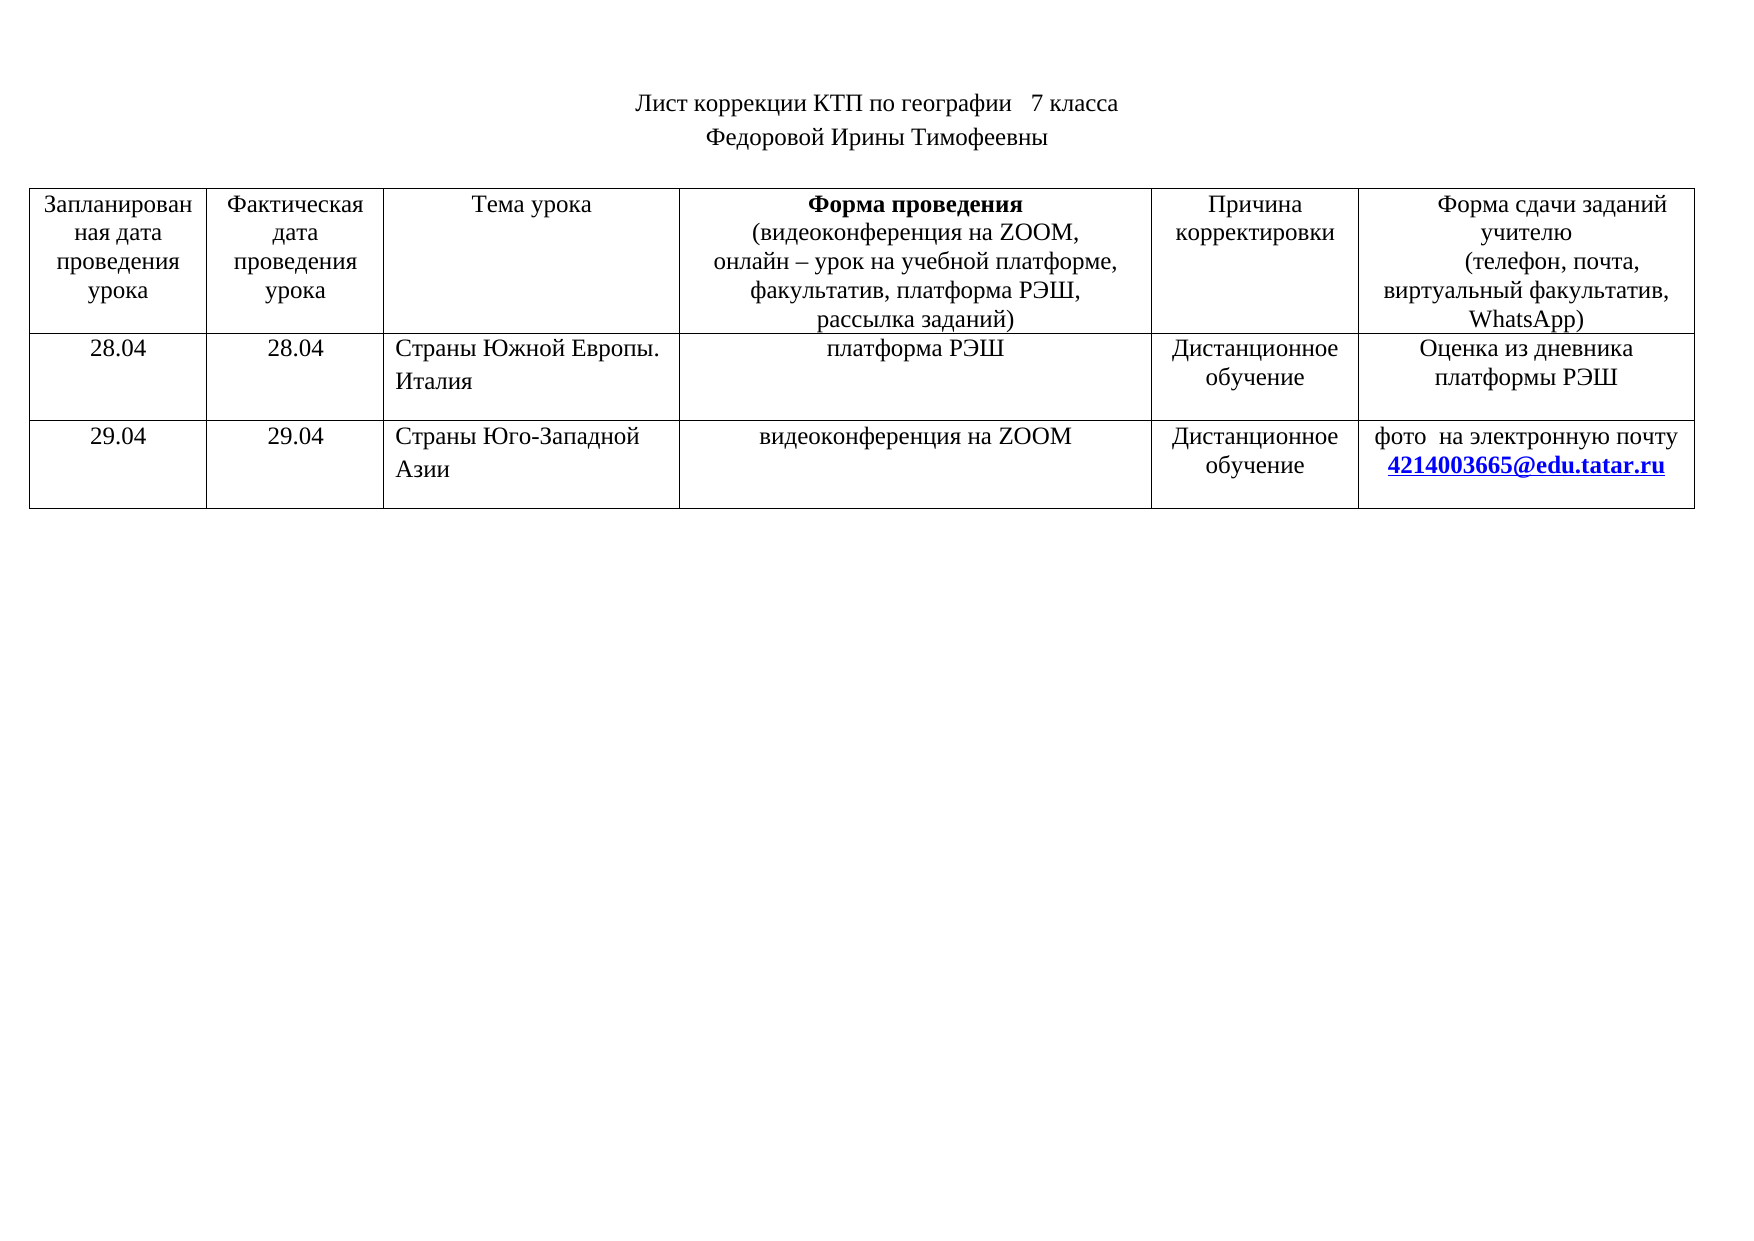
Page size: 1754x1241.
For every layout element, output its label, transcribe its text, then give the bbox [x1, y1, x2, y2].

table_cell фото на электронную почту 4214003665@edu.tatar.ru [1359, 421, 1694, 507]
table_header Фактическая дата проведения урока [207, 189, 383, 332]
table_cell видеоконференция на ZOOM [680, 421, 1151, 507]
table_header Причина корректировки [1152, 189, 1358, 332]
table_cell Дистанционное обучение [1152, 421, 1358, 507]
table_cell платформа РЭШ [680, 334, 1151, 420]
table_cell 28.04 [30, 334, 206, 420]
table_cell 29.04 [30, 421, 206, 507]
table_header Тема урока [384, 189, 679, 332]
table_cell Дистанционное обучение [1152, 334, 1358, 420]
table_header Форма проведения (видеоконференция на ZOOM, онлайн – урок на учебной платформе, факультатив, платформа РЭШ, рассылка заданий) [680, 189, 1151, 332]
text Федоровой Ирины Тимофеевны [118, 122, 1636, 150]
table_cell Оценка из дневника платформы РЭШ [1359, 334, 1694, 420]
table_cell 28.04 [207, 334, 383, 420]
table_cell 29.04 [207, 421, 383, 507]
table_header Форма сдачи заданий учителю (телефон, почта, виртуальный факультатив, WhatsApp) [1359, 189, 1694, 332]
table_header Запланированная дата проведения урока [30, 189, 206, 332]
table_cell Страны Юго-Западной Азии [384, 421, 679, 507]
table_cell Страны Южной Европы. Италия [384, 334, 679, 420]
text Лист коррекции КТП по географии 7 класса [118, 88, 1636, 117]
